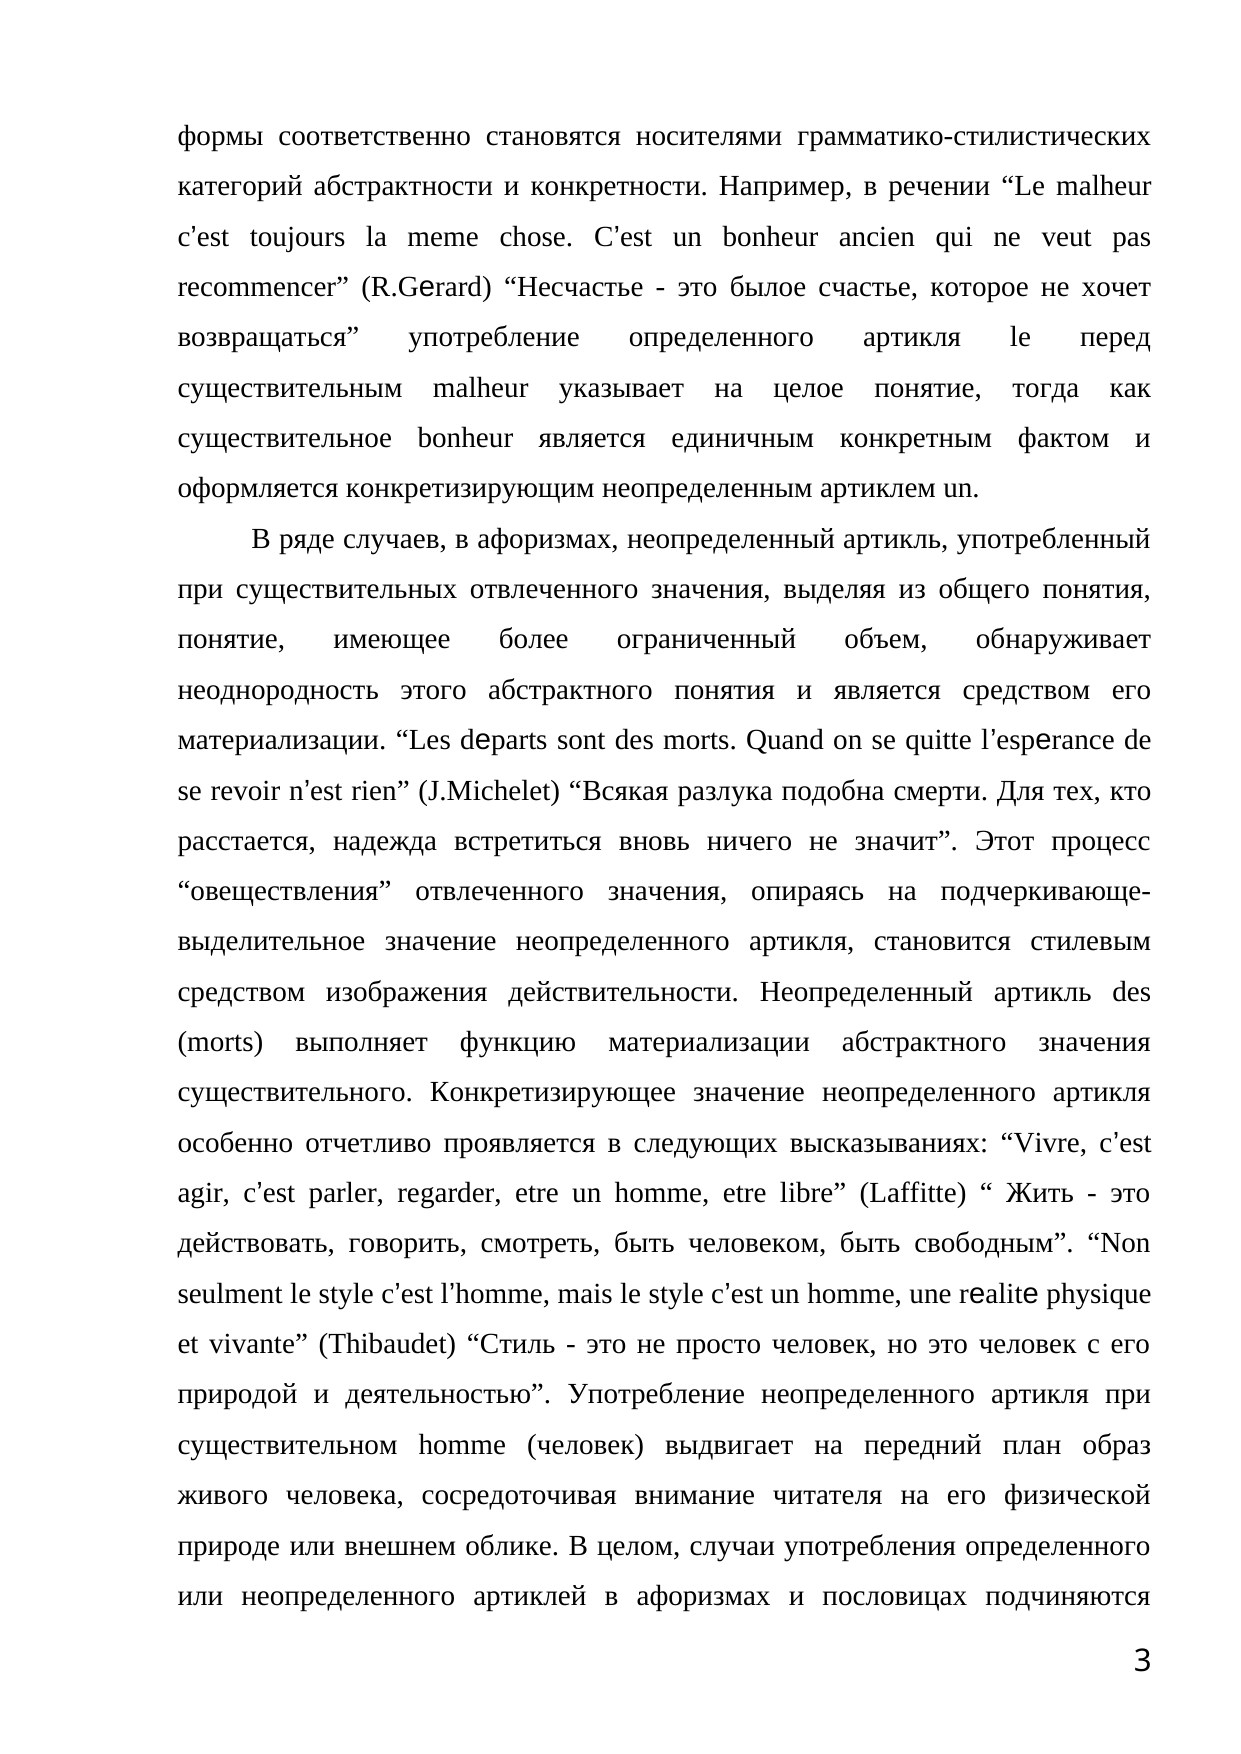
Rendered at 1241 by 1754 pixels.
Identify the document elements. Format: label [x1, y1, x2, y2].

text [177, 118, 1152, 504]
text [177, 521, 1152, 1611]
